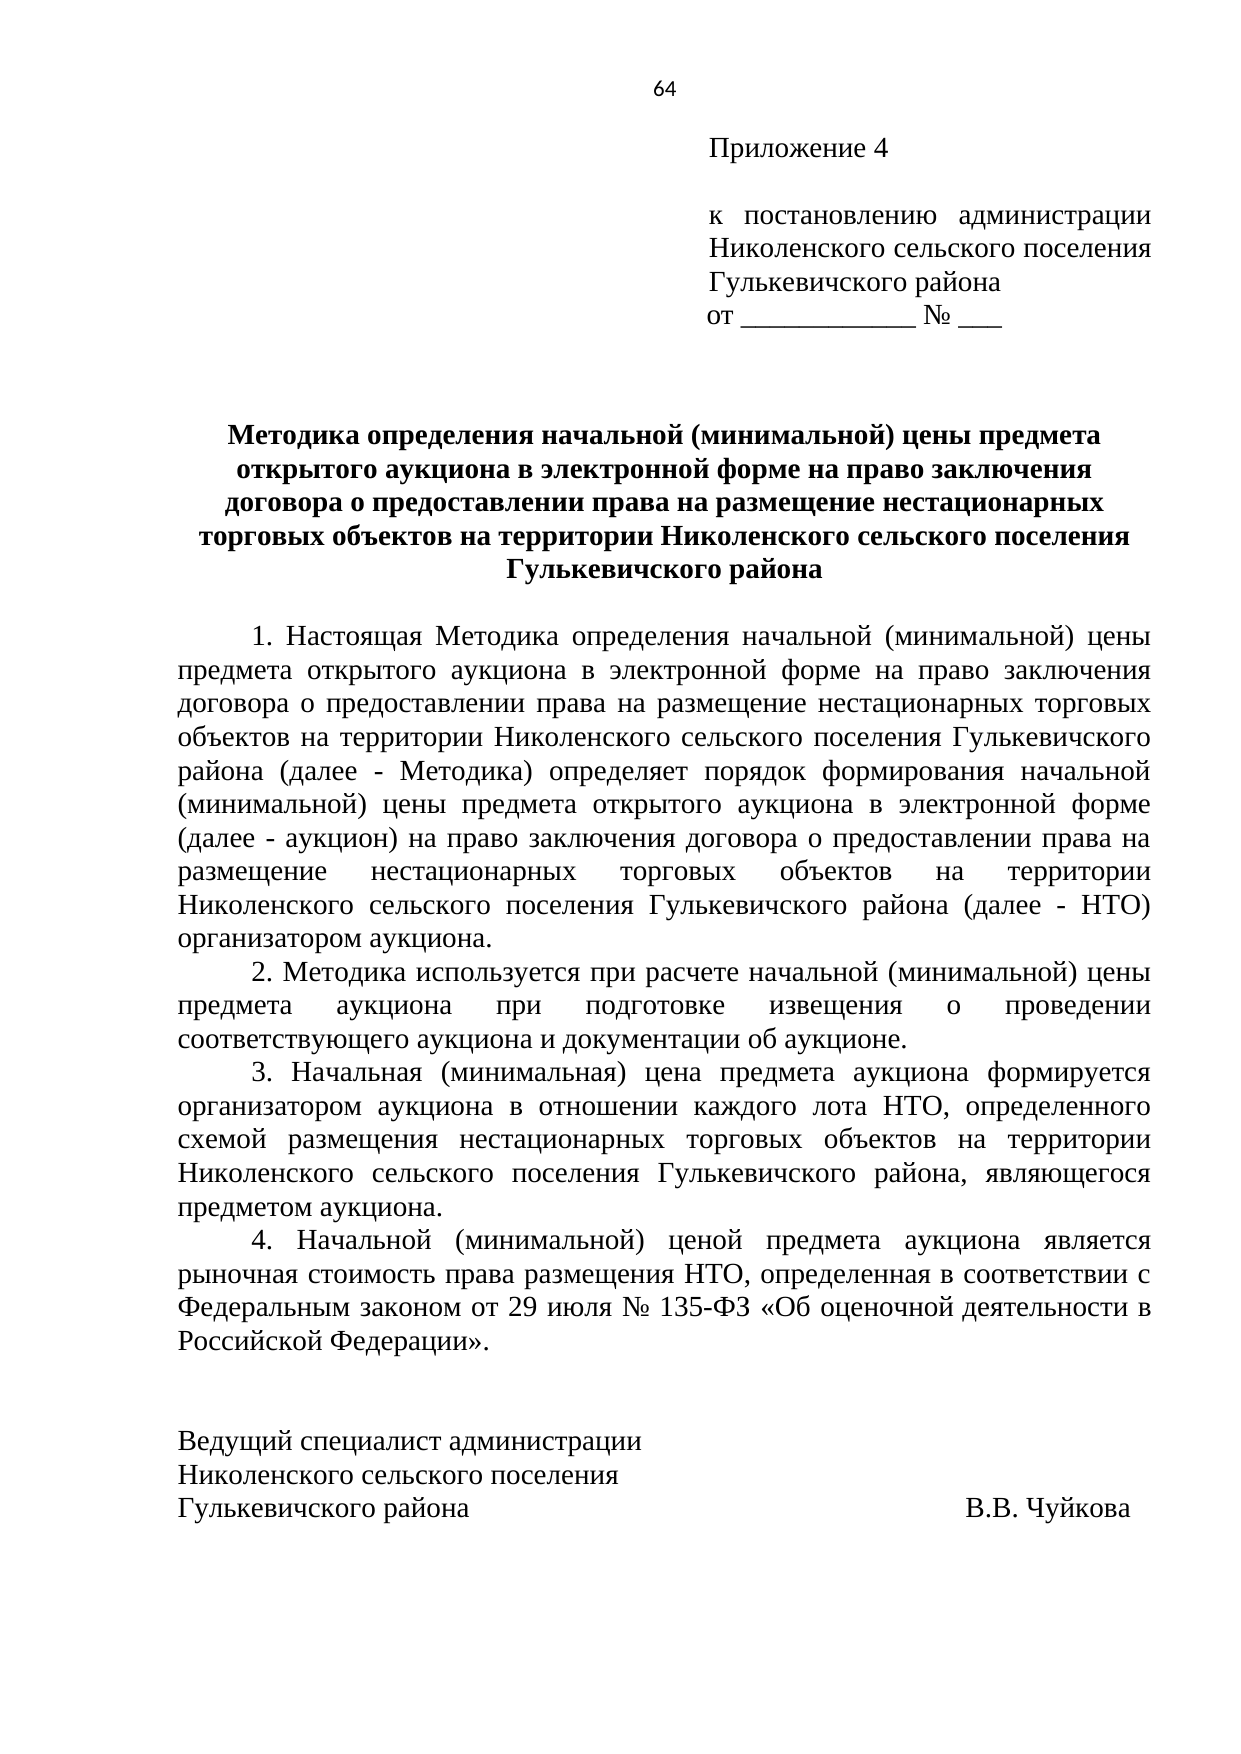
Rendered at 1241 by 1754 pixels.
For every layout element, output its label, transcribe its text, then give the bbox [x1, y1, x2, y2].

text Гулькевичского района В.В. Чуйкова [177, 1491, 1152, 1524]
text 2. Методика используется при расчете начальной (минимальной) цены предмета аукциона при подготовке извещения о проведении соответствующего аукциона и документации об аукционе. [177, 954, 1152, 1054]
text 3. Начальная (минимальная) цена предмета аукциона формируется организатором аукциона в отношении каждого лота НТО, определенного схемой размещения нестационарных торговых объектов на территории Николенского сельского поселения Гулькевичского района, являющегося предметом аукциона. [177, 1054, 1152, 1222]
text от ____________ № ___ [177, 297, 1152, 331]
text Ведущий специалист администрации [177, 1423, 1152, 1457]
text к постановлению администрации Николенского сельского поселения Гулькевичского района [709, 197, 1152, 297]
text Приложение 4 [709, 130, 1152, 163]
text 1. Настоящая Методика определения начальной (минимальной) цены предмета открытого аукциона в электронной форме на право заключения договора о предоставлении права на размещение нестационарных торговых объектов на территории Николенского сельского поселения Гулькевичского района (далее - Методика) определяет порядок формирования начальной (минимальной) цены предмета открытого аукциона в электронной форме (далее - аукцион) на право заключения договора о предоставлении права на размещение нестационарных торговых объектов на территории Николенского сельского поселения Гулькевичского района (далее - НТО) организатором аукциона. [177, 618, 1152, 954]
text 4. Начальной (минимальной) ценой предмета аукциона является рыночная стоимость права размещения НТО, определенная в соответствии с Федеральным законом от 29 июля № 135-ФЗ «Об оценочной деятельности в Российской Федерации». [177, 1222, 1152, 1356]
text Николенского сельского поселения [177, 1457, 1152, 1491]
text Методика определения начальной (минимальной) цены предмета открытого аукциона в электронной форме на право заключения договора о предоставлении права на размещение нестационарных торговых объектов на территории Николенского сельского поселения Гулькевичского района [177, 417, 1152, 585]
